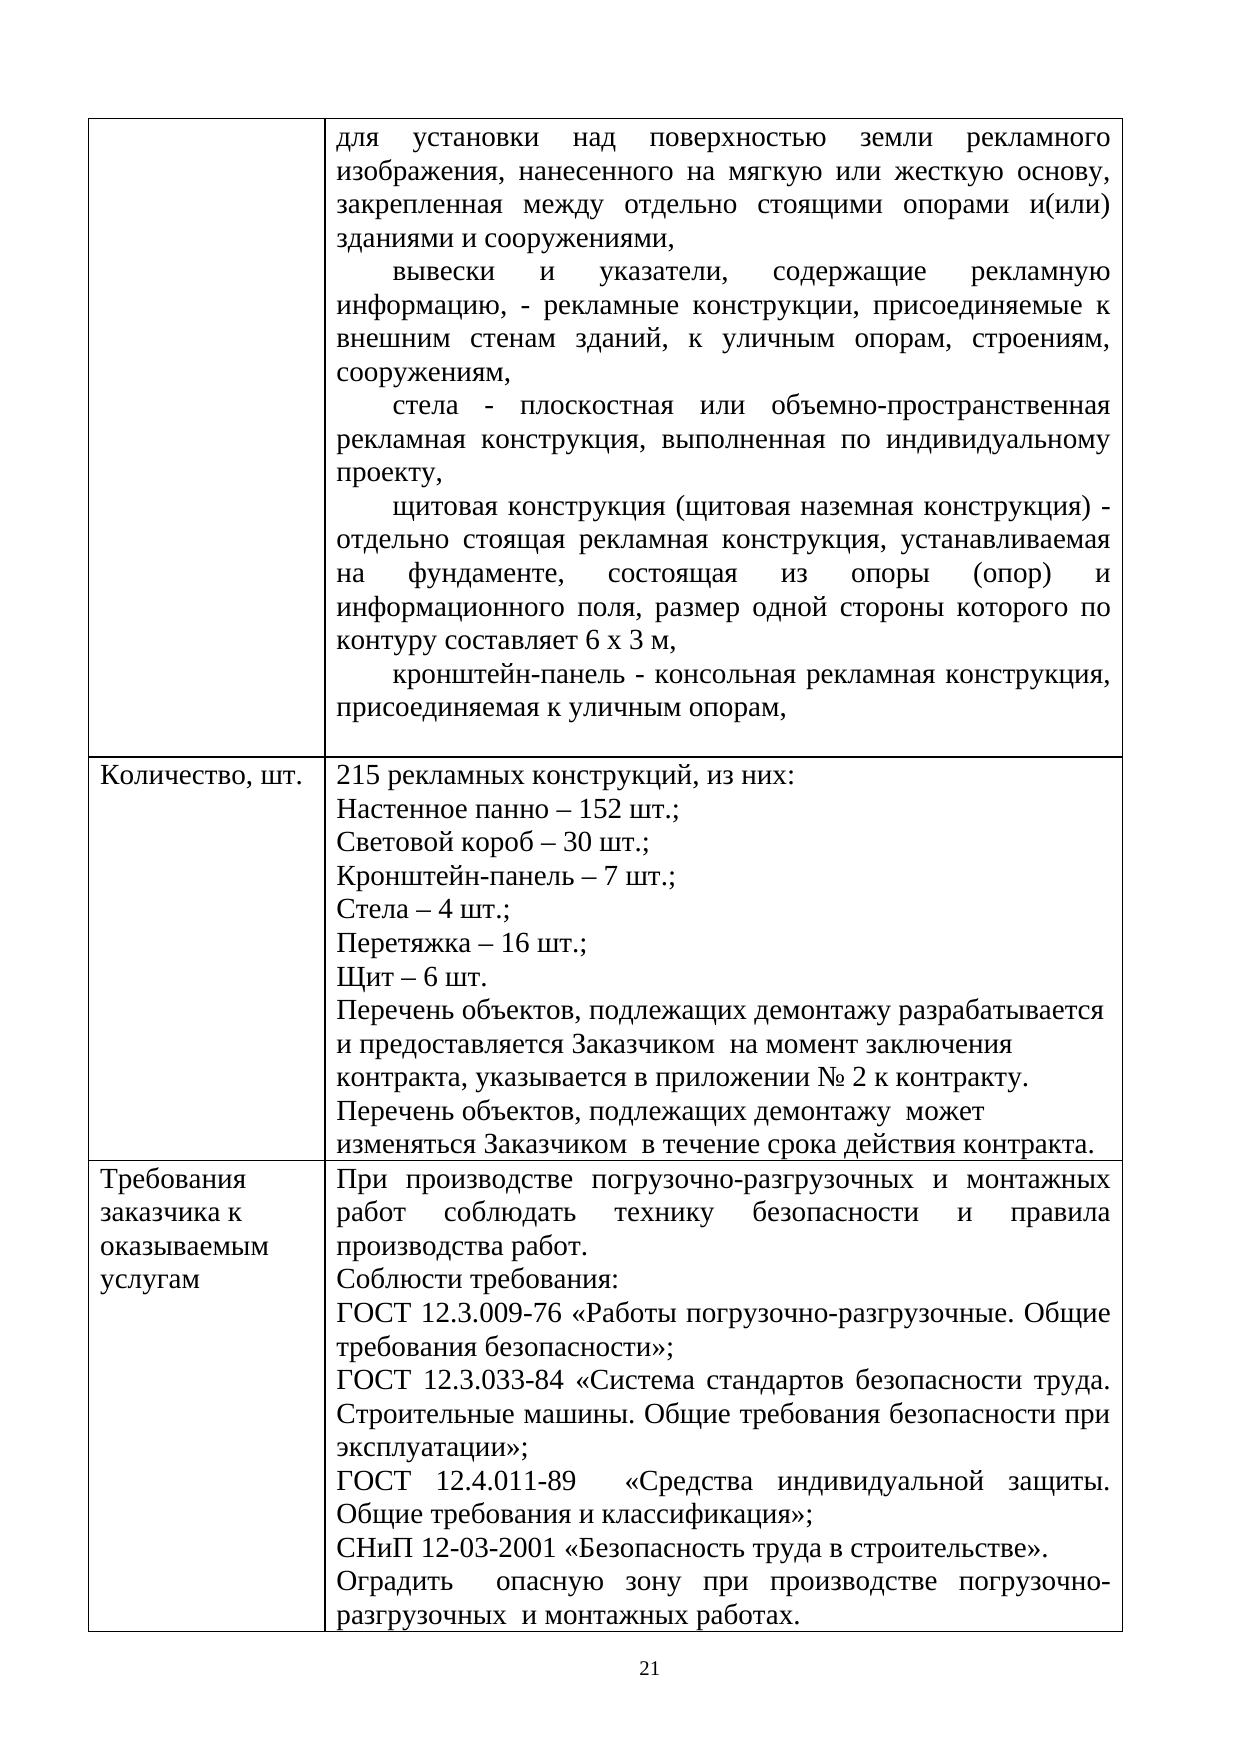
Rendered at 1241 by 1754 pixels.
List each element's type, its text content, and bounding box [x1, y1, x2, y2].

table_cell При производстве погрузочно-разгрузочных и монтажных работ соблюдать технику безопасности и правила производства работ. Соблюсти требования: ГОСТ 12.3.009-76 «Работы погрузочно-разгрузочные. Общие требования безопасности»; ГОСТ 12.3.033-84 «Система стандартов безопасности труда. Строительные машины. Общие требования безопасности при эксплуатации»; ГОСТ 12.4.011-89 «Средства индивидуальной защиты. Общие требования и классификация»; СНиП 12-03-2001 «Безопасность труда в строительстве». Оградить опасную зону при производстве погрузочно-разгрузочных и монтажных работах. [326, 1161, 1122, 1631]
table_cell 215 рекламных конструкций, из них: Настенное панно – 152 шт.; Световой короб – 30 шт.; Кронштейн-панель – 7 шт.; Стела – 4 шт.; Перетяжка – 16 шт.; Щит – 6 шт. Перечень объектов, подлежащих демонтажу разрабатывается и предоставляется Заказчиком на момент заключения контракта, указывается в приложении № 2 к контракту. Перечень объектов, подлежащих демонтажу может изменяться Заказчиком в течение срока действия контракта. [326, 758, 1122, 1160]
table_cell Требования заказчика к оказываемым услугам [89, 1161, 324, 1631]
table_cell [89, 119, 324, 756]
table_cell Количество, шт. [89, 758, 324, 1160]
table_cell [326, 119, 1122, 756]
